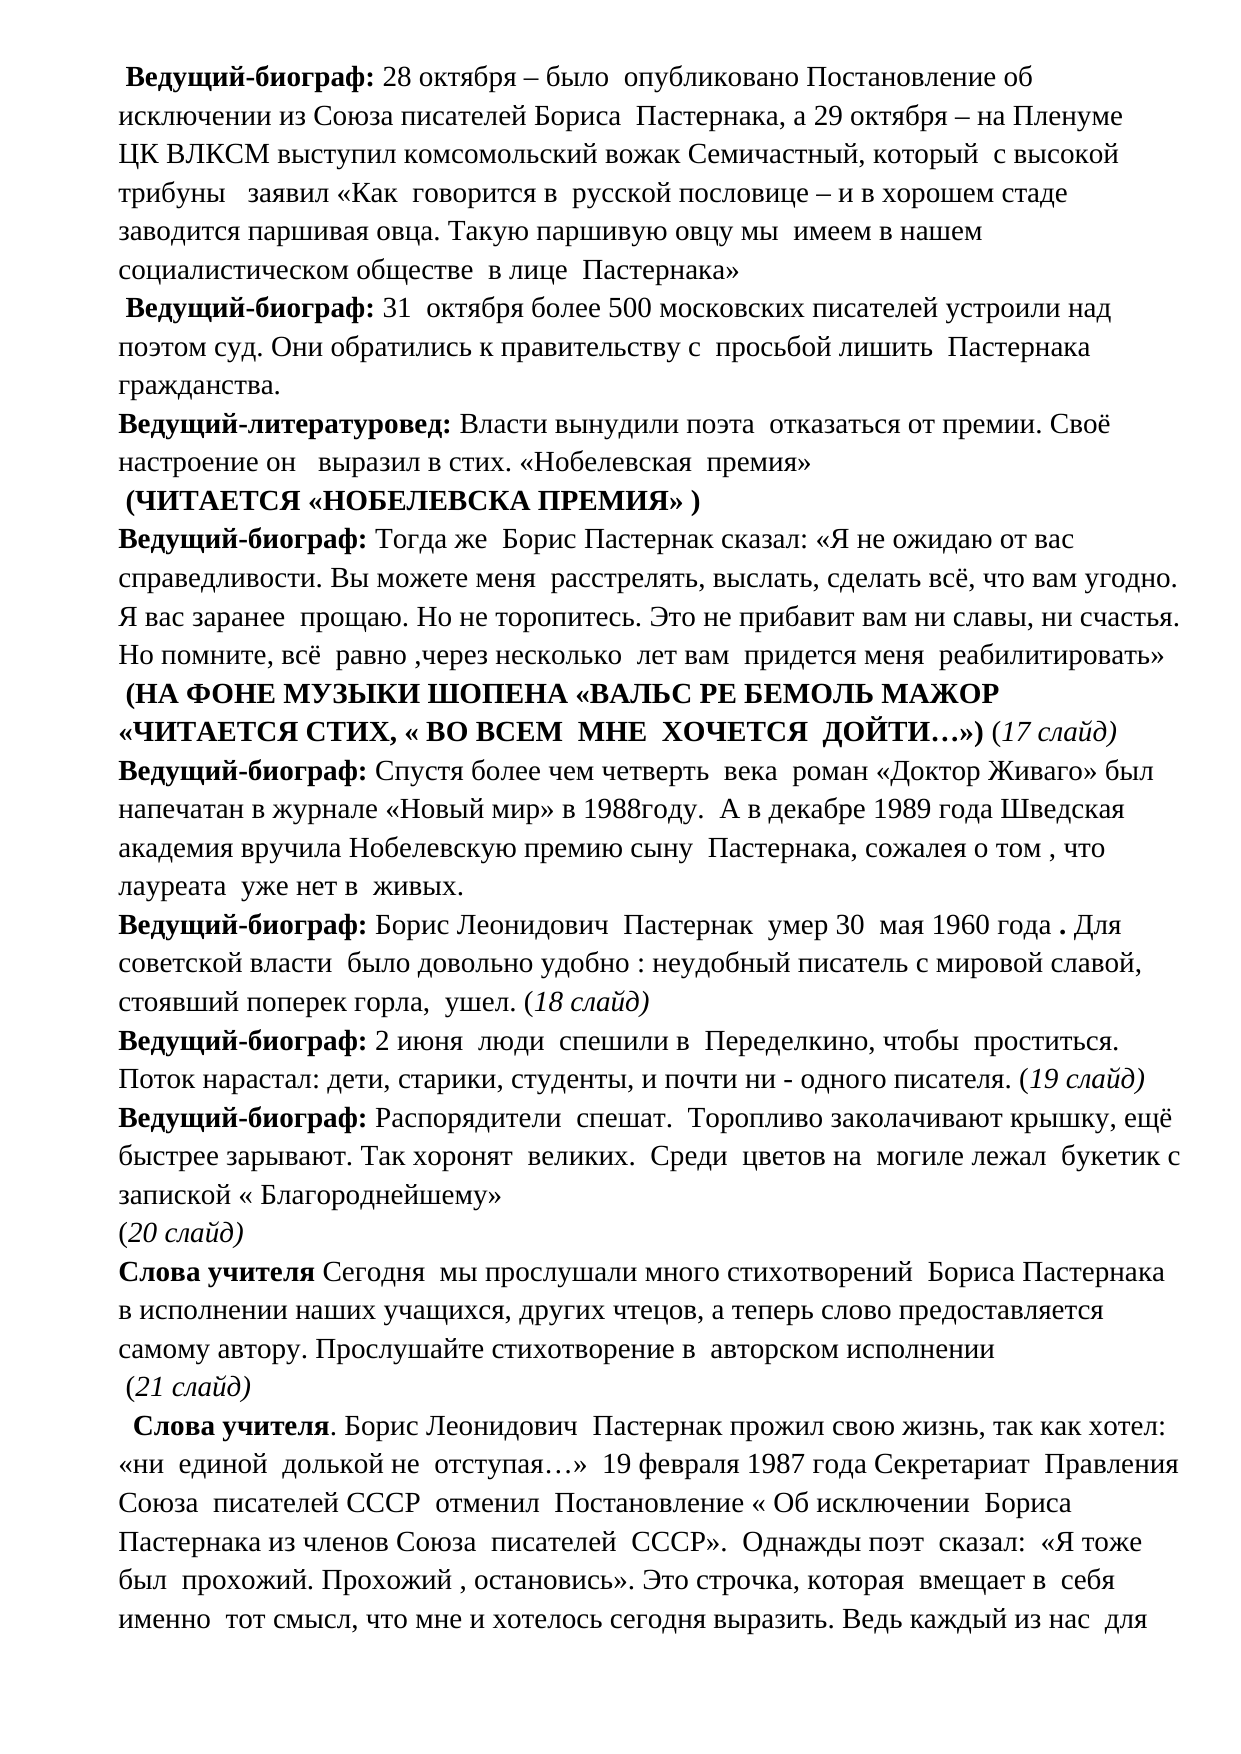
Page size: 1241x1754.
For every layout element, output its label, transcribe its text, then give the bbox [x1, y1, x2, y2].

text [118, 1408, 1181, 1634]
text Ведущий-биограф: 2 июня люди спешили в Переделкино, чтобы проститься. Поток нарастал: дети, старики, студенты, и почти ни - одного писателя. (19 слайд) [118, 1023, 1181, 1095]
text (НА ФОНЕ МУЗЫКИ ШОПЕНА «ВАЛЬС РЕ БЕМОЛЬ МАЖОР «ЧИТАЕТСЯ СТИХ, « ВО ВСЕМ МНЕ ХОЧЕТСЯ ДОЙТИ…») (17 слайд) [118, 676, 1181, 748]
text Ведущий-биограф: Тогда же Борис Пастернак сказал: «Я не ожидаю от вас справедливости. Вы можете меня расстрелять, выслать, сделать всё, что вам угодно. Я вас заранее прощаю. Но не торопитесь. Это не прибавит вам ни славы, ни счастья. Но помните, всё равно ,через несколько лет вам придется меня реабилитировать» [118, 522, 1181, 671]
text Слова учителя Сегодня мы прослушали много стихотворений Бориса Пастернака в исполнении наших учащихся, других чтецов, а теперь слово предоставляется самому автору. Прослушайте стихотворение в авторском исполнении [118, 1254, 1181, 1364]
text (21 слайд) [118, 1369, 1181, 1403]
text (20 слайд) [118, 1215, 1181, 1249]
text Ведущий-литературовед: Власти вынудили поэта отказаться от премии. Своё настроение он выразил в стих. «Нобелевская премия» [118, 406, 1181, 478]
text Ведущий-биограф: Распорядители спешат. Торопливо заколачивают крышку, ещё быстрее зарывают. Так хоронят великих. Среди цветов на могиле лежал букетик с запиской « Благороднейшему» [118, 1100, 1181, 1210]
text Ведущий-биограф: Спустя более чем четверть века роман «Доктор Живаго» был напечатан в журнале «Новый мир» в 1988году. А в декабре 1989 года Шведская академия вручила Нобелевскую премию сыну Пастернака, сожалея о том , что лауреата уже нет в живых. [118, 753, 1181, 902]
text Ведущий-биограф: 28 октября – было опубликовано Постановление об исключении из Союза писателей Бориса Пастернака, а 29 октября – на Пленуме ЦК ВЛКСМ выступил комсомольский вожак Семичастный, который с высокой трибуны заявил «Как говорится в русской пословице – и в хорошем стаде заводится паршивая овца. Такую паршивую овцу мы имеем в нашем социалистическом обществе в лице Пастернака» [118, 59, 1181, 285]
text (ЧИТАЕТСЯ «НОБЕЛЕВСКА ПРЕМИЯ» ) [118, 483, 1181, 517]
text Ведущий-биограф: 31 октября более 500 московских писателей устроили над поэтом суд. Они обратились к правительству с просьбой лишить Пастернака гражданства. [118, 290, 1181, 401]
text Ведущий-биограф: Борис Леонидович Пастернак умер 30 мая 1960 года . Для советской власти было довольно удобно : неудобный писатель с мировой славой, стоявший поперек горла, ушел. (18 слайд) [118, 907, 1181, 1018]
